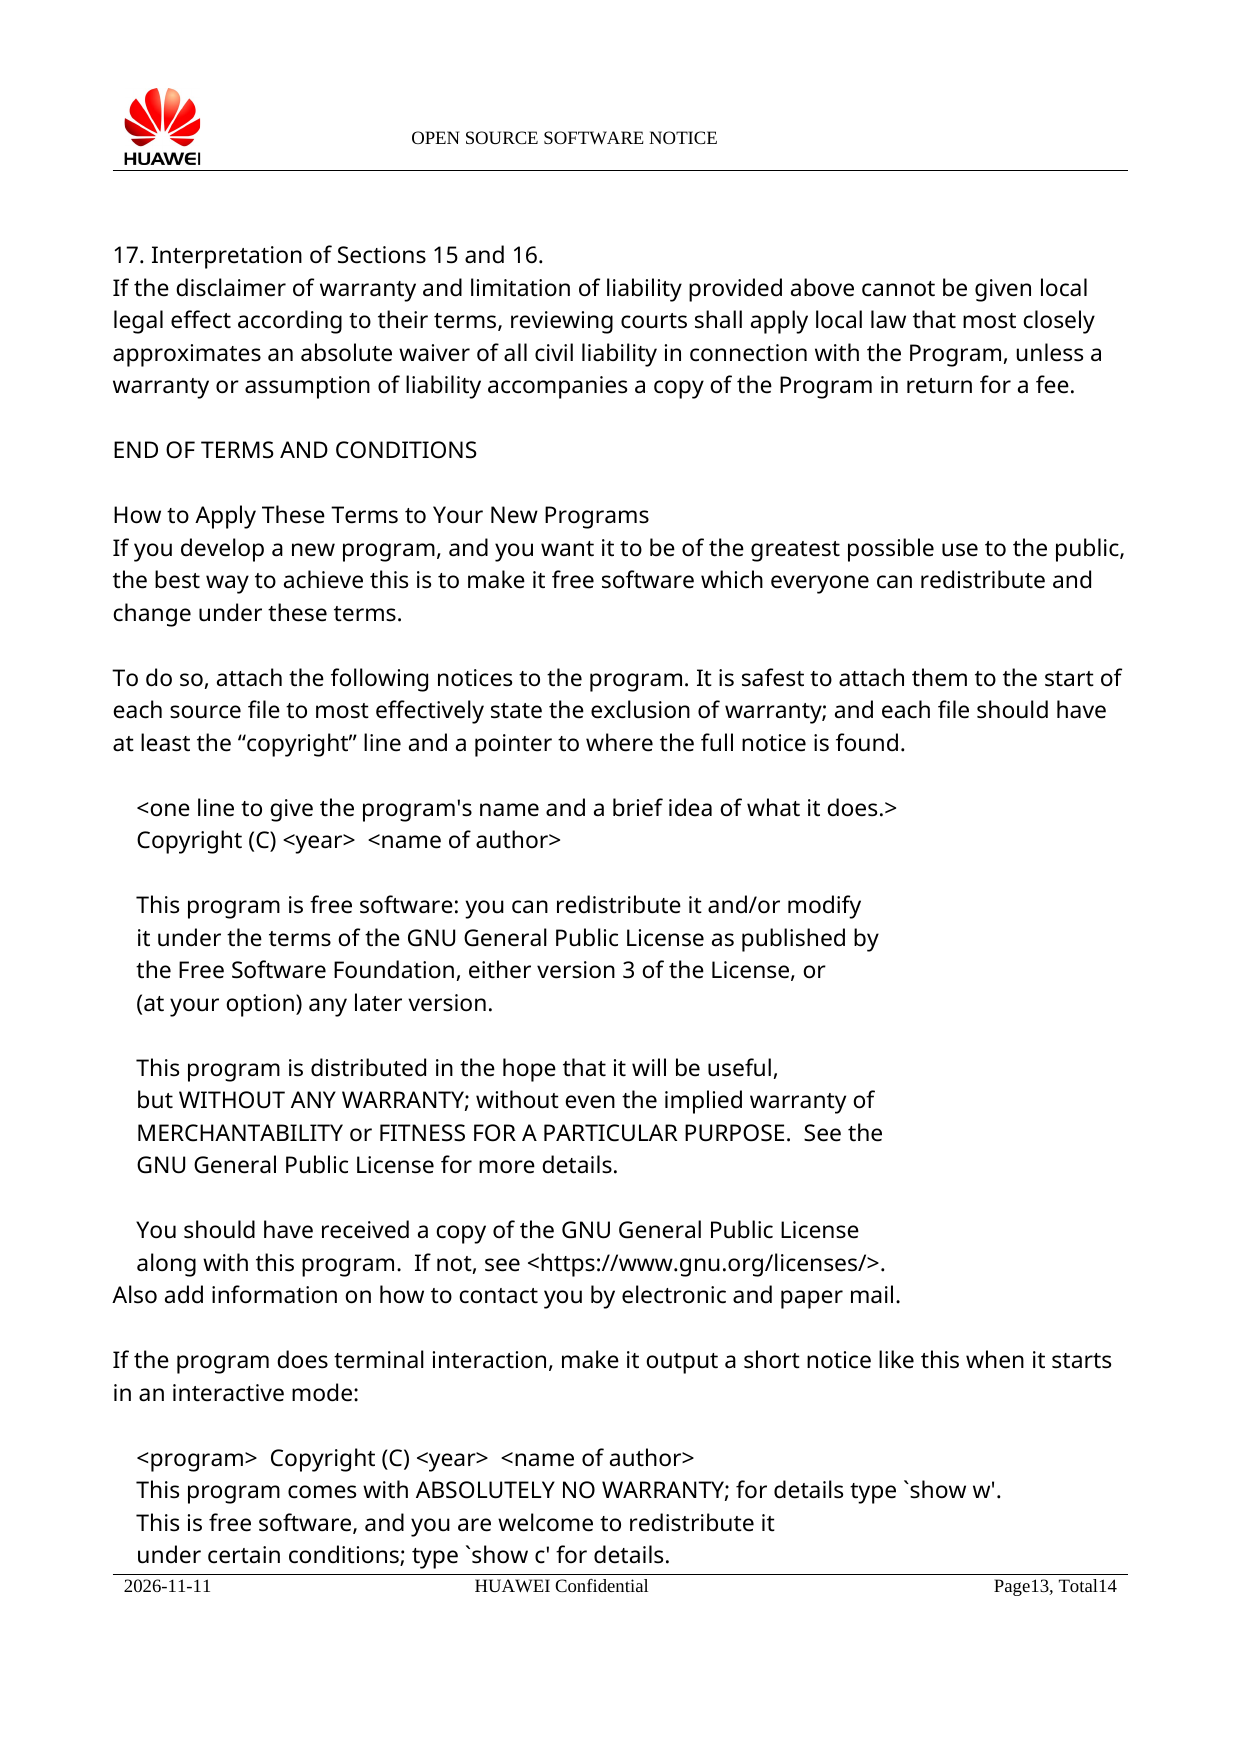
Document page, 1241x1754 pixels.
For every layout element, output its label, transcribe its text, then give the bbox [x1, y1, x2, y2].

text GNU General Public License for more details. [112, 1149, 1128, 1181]
text MERCHANTABILITY or FITNESS FOR A PARTICULAR PURPOSE. See the [112, 1116, 1128, 1149]
text but WITHOUT ANY WARRANTY; without even the implied warranty of [112, 1084, 1128, 1116]
text If the disclaimer of warranty and limitation of liability provided above cannot be given local legal effect according to their terms, reviewing courts shall apply local law that most closely approximates an absolute waiver of all civil liability in connection with the Program, unless a warranty or assumption of liability accompanies a copy of the Program in return for a fee. [112, 271, 1128, 401]
text Also add information on how to contact you by electronic and paper mail. [112, 1279, 1128, 1311]
text To do so, attach the following notices to the program. It is safest to attach them to the start of each source file to most effectively state the exclusion of warranty; and each file should have at least the “copyright” line and a pointer to where the full notice is found. [112, 661, 1128, 759]
text along with this program. If not, see <https://www.gnu.org/licenses/>. [112, 1246, 1128, 1279]
text This program is free software: you can redistribute it and/or modify [112, 889, 1128, 921]
text You should have received a copy of the GNU General Public License [112, 1214, 1128, 1246]
text If the program does terminal interaction, make it output a short notice like this when it starts in an interactive mode: [112, 1344, 1128, 1409]
text Copyright (C) <year> <name of author> [112, 824, 1128, 856]
text the Free Software Foundation, either version 3 of the License, or [112, 954, 1128, 986]
text This is free software, and you are welcome to redistribute it [112, 1506, 1128, 1539]
text it under the terms of the GNU General Public License as published by [112, 921, 1128, 954]
text END OF TERMS AND CONDITIONS [112, 434, 1128, 466]
text under certain conditions; type `show c' for details. [112, 1539, 1128, 1571]
text This program comes with ABSOLUTELY NO WARRANTY; for details type `show w'. [112, 1474, 1128, 1506]
text 17. Interpretation of Sections 15 and 16. [112, 239, 1128, 271]
text This program is distributed in the hope that it will be useful, [112, 1051, 1128, 1084]
text If you develop a new program, and you want it to be of the greatest possible use to the public, the best way to achieve this is to make it free software which everyone can redistribute and change under these terms. [112, 531, 1128, 629]
text <one line to give the program's name and a brief idea of what it does.> [112, 791, 1128, 824]
picture [124, 88, 201, 165]
text (at your option) any later version. [112, 986, 1128, 1019]
text How to Apply These Terms to Your New Programs [112, 499, 1128, 531]
text <program> Copyright (C) <year> <name of author> [112, 1441, 1128, 1474]
